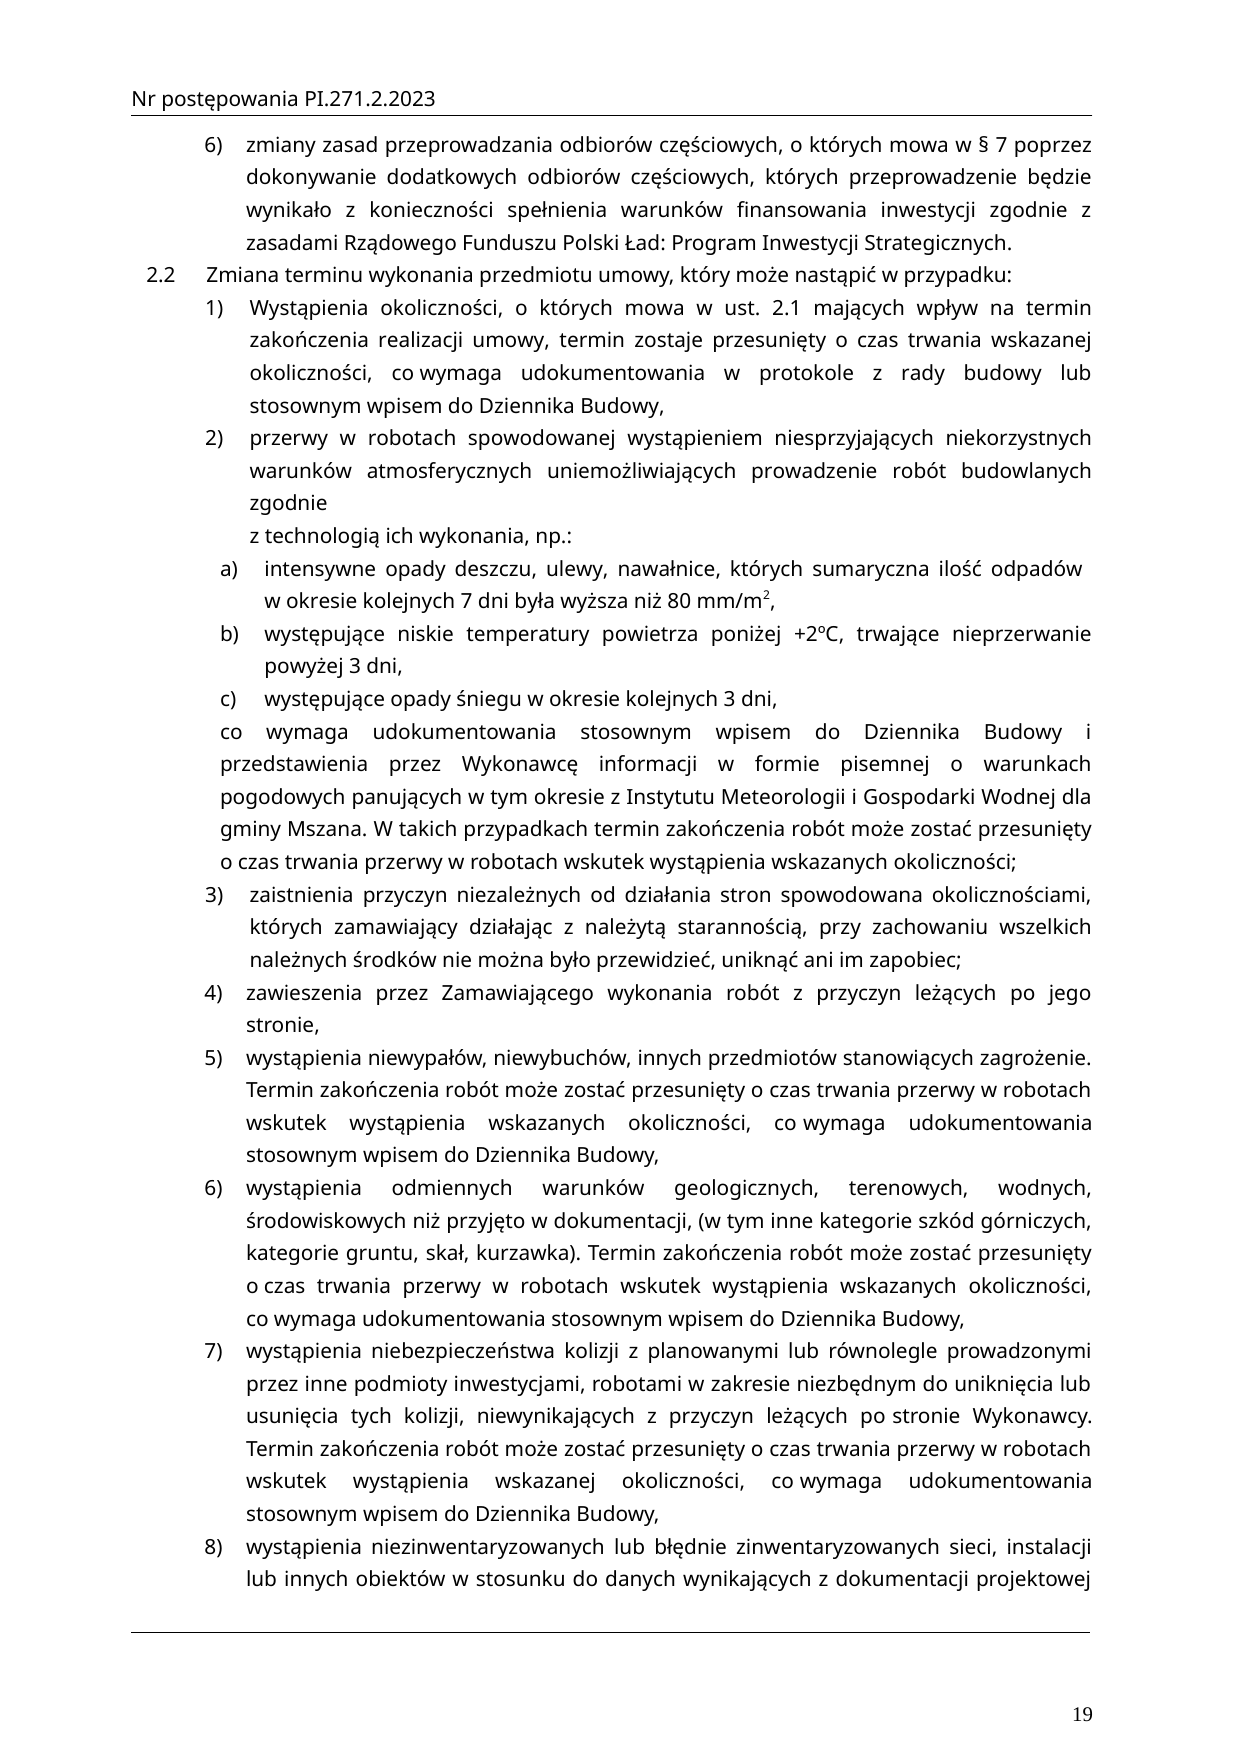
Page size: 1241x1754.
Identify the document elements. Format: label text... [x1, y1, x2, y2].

list wystąpienia niebezpieczeństwa kolizji z planowanymi lub równolegle prowadzonymi przez inne podmioty inwestycjami, robotami w zakresie niezbędnym do uniknięcia lub usunięcia tych kolizji, niewynikających z przyczyn leżących po stronie Wykonawcy. Termin zakończenia robót może zostać przesunięty o czas trwania przerwy w robotach wskutek wystąpienia wskazanej okoliczności, co wymaga udokumentowania stosownym wpisem do Dziennika Budowy, [204, 1336, 1092, 1528]
list zmiany zasad przeprowadzania odbiorów częściowych, o których mowa w § 7 poprzez dokonywanie dodatkowych odbiorów częściowych, których przeprowadzenie będzie wynikało z konieczności spełnienia warunków finansowania inwestycji zgodnie z zasadami Rządowego Funduszu Polski Ład: Program Inwestycji Strategicznych. [204, 130, 1092, 256]
list wystąpienia odmiennych warunków geologicznych, terenowych, wodnych, środowiskowych niż przyjęto w dokumentacji, (w tym inne kategorie szkód górniczych, kategorie gruntu, skał, kurzawka). Termin zakończenia robót może zostać przesunięty o czas trwania przerwy w robotach wskutek wystąpienia wskazanych okoliczności, co wymaga udokumentowania stosownym wpisem do Dziennika Budowy, [204, 1173, 1092, 1332]
list Zmiana terminu wykonania przedmiotu umowy, który może nastąpić w przypadku: [146, 260, 1092, 289]
list przerwy w robotach spowodowanej wystąpieniem niesprzyjających niekorzystnych warunków atmosferycznych uniemożliwiających prowadzenie robót budowlanych zgodnie z technologią ich wykonania, np.: [205, 423, 1092, 549]
list wystąpienia niewypałów, niewybuchów, innych przedmiotów stanowiących zagrożenie. Termin zakończenia robót może zostać przesunięty o czas trwania przerwy w robotach wskutek wystąpienia wskazanych okoliczności, co wymaga udokumentowania stosownym wpisem do Dziennika Budowy, [204, 1043, 1092, 1169]
list zaistnienia przyczyn niezależnych od działania stron spowodowana okolicznościami, których zamawiający działając z należytą starannością, przy zachowaniu wszelkich należnych środków nie można było przewidzieć, uniknąć ani im zapobiec; [205, 880, 1092, 973]
list zawieszenia przez Zamawiającego wykonania robót z przyczyn leżących po jego stronie, [204, 978, 1092, 1039]
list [204, 1532, 1092, 1593]
text co wymaga udokumentowania stosownym wpisem do Dziennika Budowy i przedstawienia przez Wykonawcę informacji w formie pisemnej o warunkach pogodowych panujących w tym okresie z Instytutu Meteorologii i Gospodarki Wodnej dla gminy Mszana. W takich przypadkach termin zakończenia robót może zostać przesunięty o czas trwania przerwy w robotach wskutek wystąpienia wskazanych okoliczności; [220, 717, 1092, 876]
list występujące opady śniegu w okresie kolejnych 3 dni, [220, 684, 1092, 713]
list występujące niskie temperatury powietrza poniżej +2ºC, trwające nieprzerwanie powyżej 3 dni, [220, 619, 1092, 680]
list Wystąpienia okoliczności, o których mowa w ust. 2.1 mających wpływ na termin zakończenia realizacji umowy, termin zostaje przesunięty o czas trwania wskazanej okoliczności, co wymaga udokumentowania w protokole z rady budowy lub stosownym wpisem do Dziennika Budowy, [205, 293, 1092, 419]
list intensywne opady deszczu, ulewy, nawałnice, których sumaryczna ilość odpadów w okresie kolejnych 7 dni była wyższa niż 80 mm/m2, [220, 554, 1092, 615]
